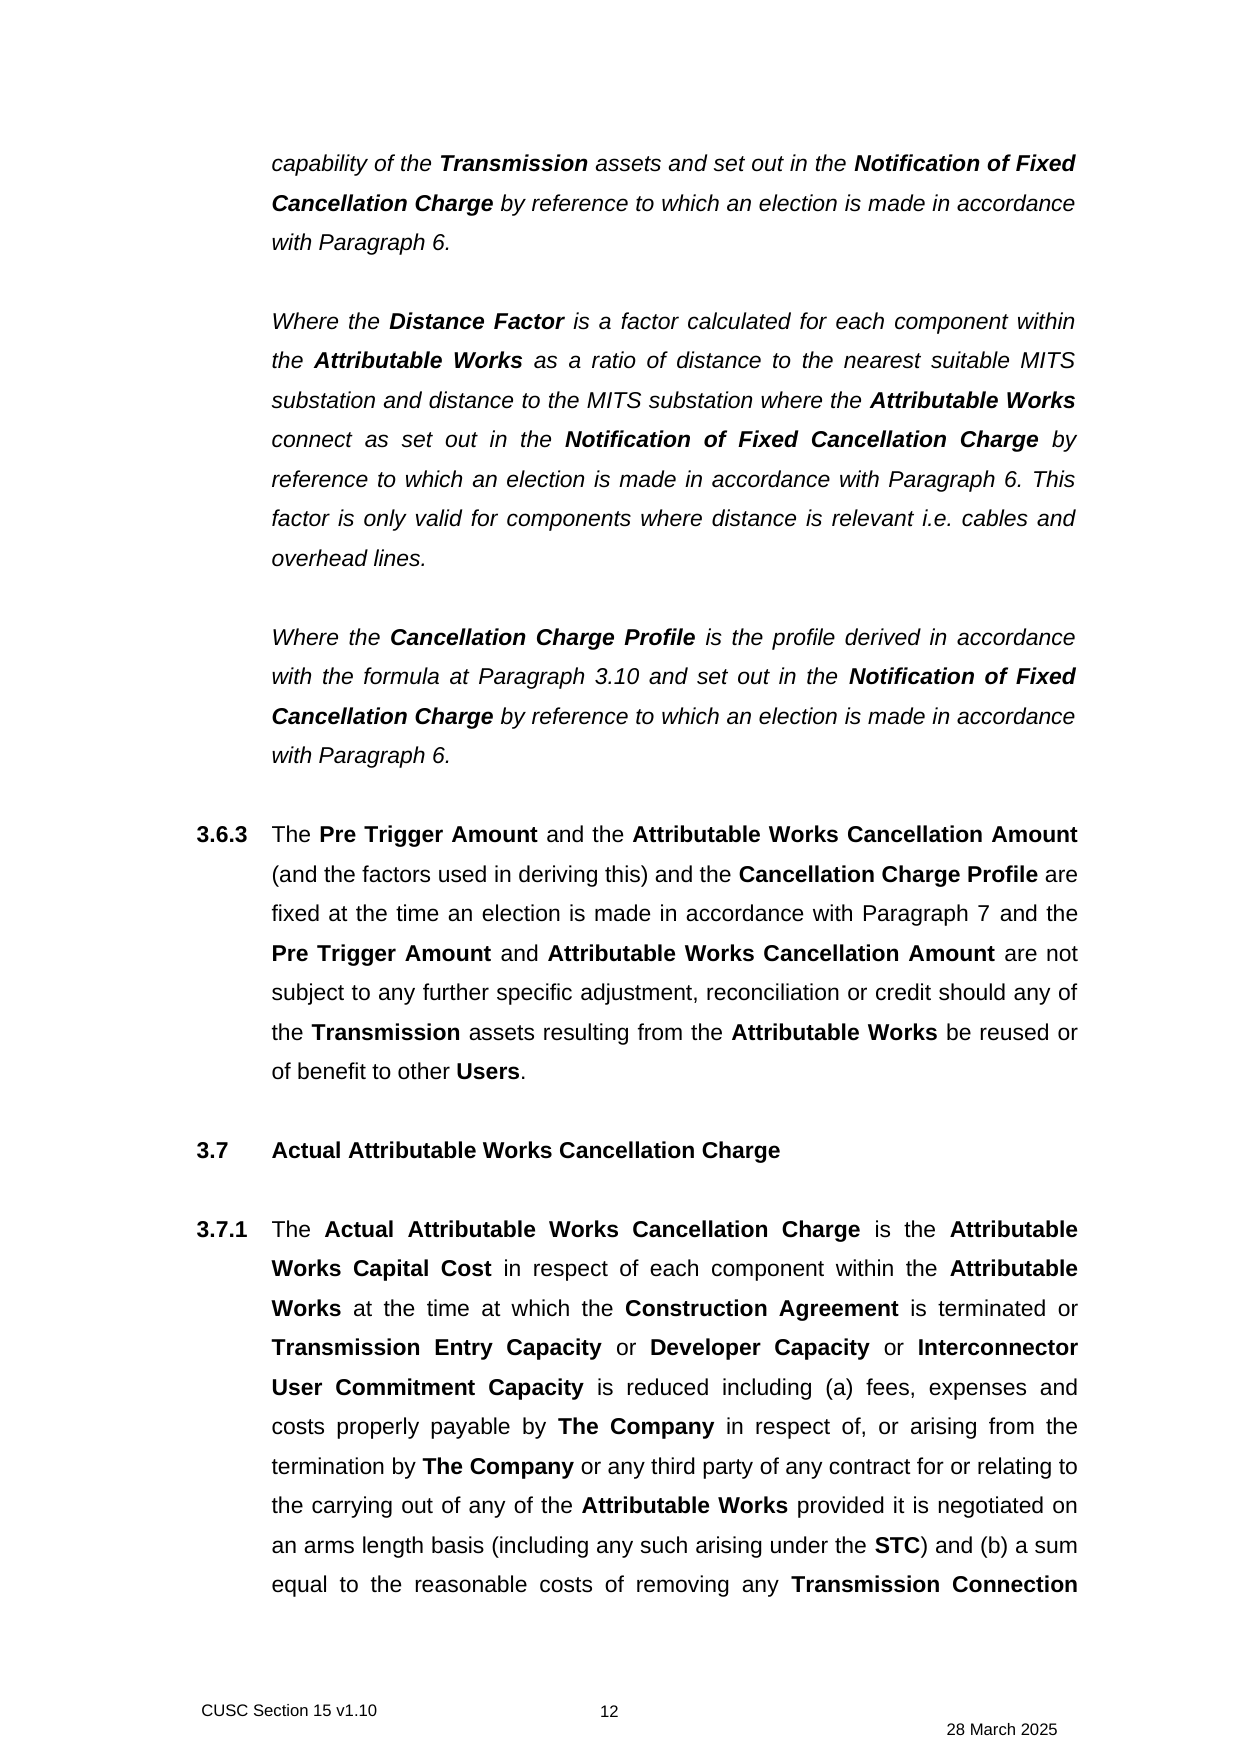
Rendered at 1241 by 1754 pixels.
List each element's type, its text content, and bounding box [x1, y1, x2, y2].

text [196, 1216, 1078, 1598]
text 3.6.3 The Pre Trigger Amount and the Attributable Works Cancellation Amount (and the factors used in deriving this) and the Cancellation Charge Profile are fixed at the time an election is made in accordance with Paragraph 7 and the Pre Trigger Amount and Attributable Works Cancellation Amount are not subject to any further specific adjustment, reconciliation or credit should any of the Transmission assets resulting from the Attributable Works be reused or of benefit to other Users. [196, 821, 1078, 1084]
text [271, 150, 1078, 255]
text 3.7 Actual Attributable Works Cancellation Charge [196, 1137, 1078, 1163]
text Where the Distance Factor is a factor calculated for each component within the Attributable Works as a ratio of distance to the nearest suitable MITS substation and distance to the MITS substation where the Attributable Works connect as set out in the Notification of Fixed Cancellation Charge by reference to which an election is made in accordance with Paragraph 6. This factor is only valid for components where distance is relevant i.e. cables and overhead lines. [271, 308, 1078, 571]
text Where the Cancellation Charge Profile is the profile derived in accordance with the formula at Paragraph 3.10 and set out in the Notification of Fixed Cancellation Charge by reference to which an election is made in accordance with Paragraph 6. [271, 624, 1078, 768]
